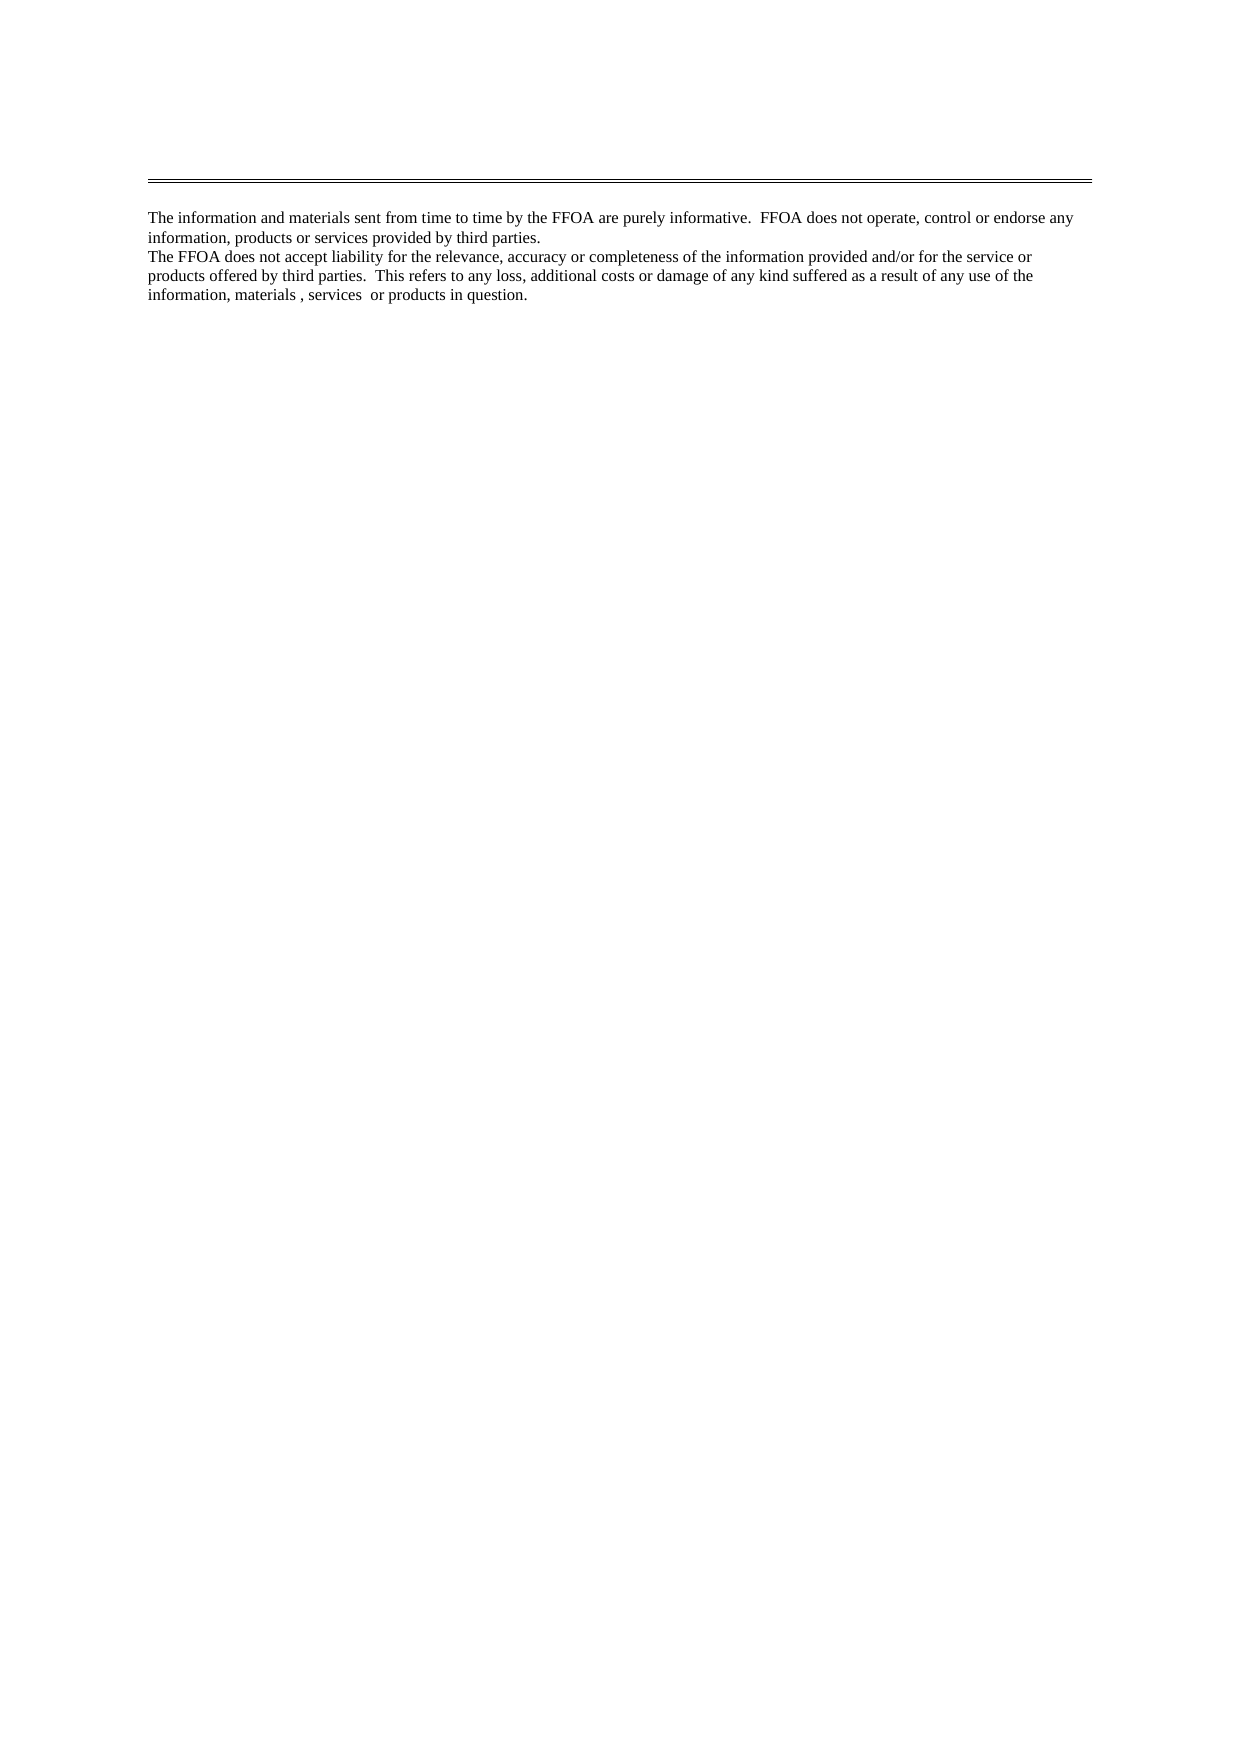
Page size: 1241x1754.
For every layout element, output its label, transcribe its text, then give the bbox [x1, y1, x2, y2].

text The FFOA does not accept liability for the relevance, accuracy or completeness of the information provided and/or for the service or products offered by third parties. This refers to any loss, additional costs or damage of any kind suffered as a result of any use of the information, materials , services or products in question. [148, 247, 1092, 304]
text The information and materials sent from time to time by the FFOA are purely informative. FFOA does not operate, control or endorse any information, products or services provided by third parties. [148, 208, 1092, 247]
